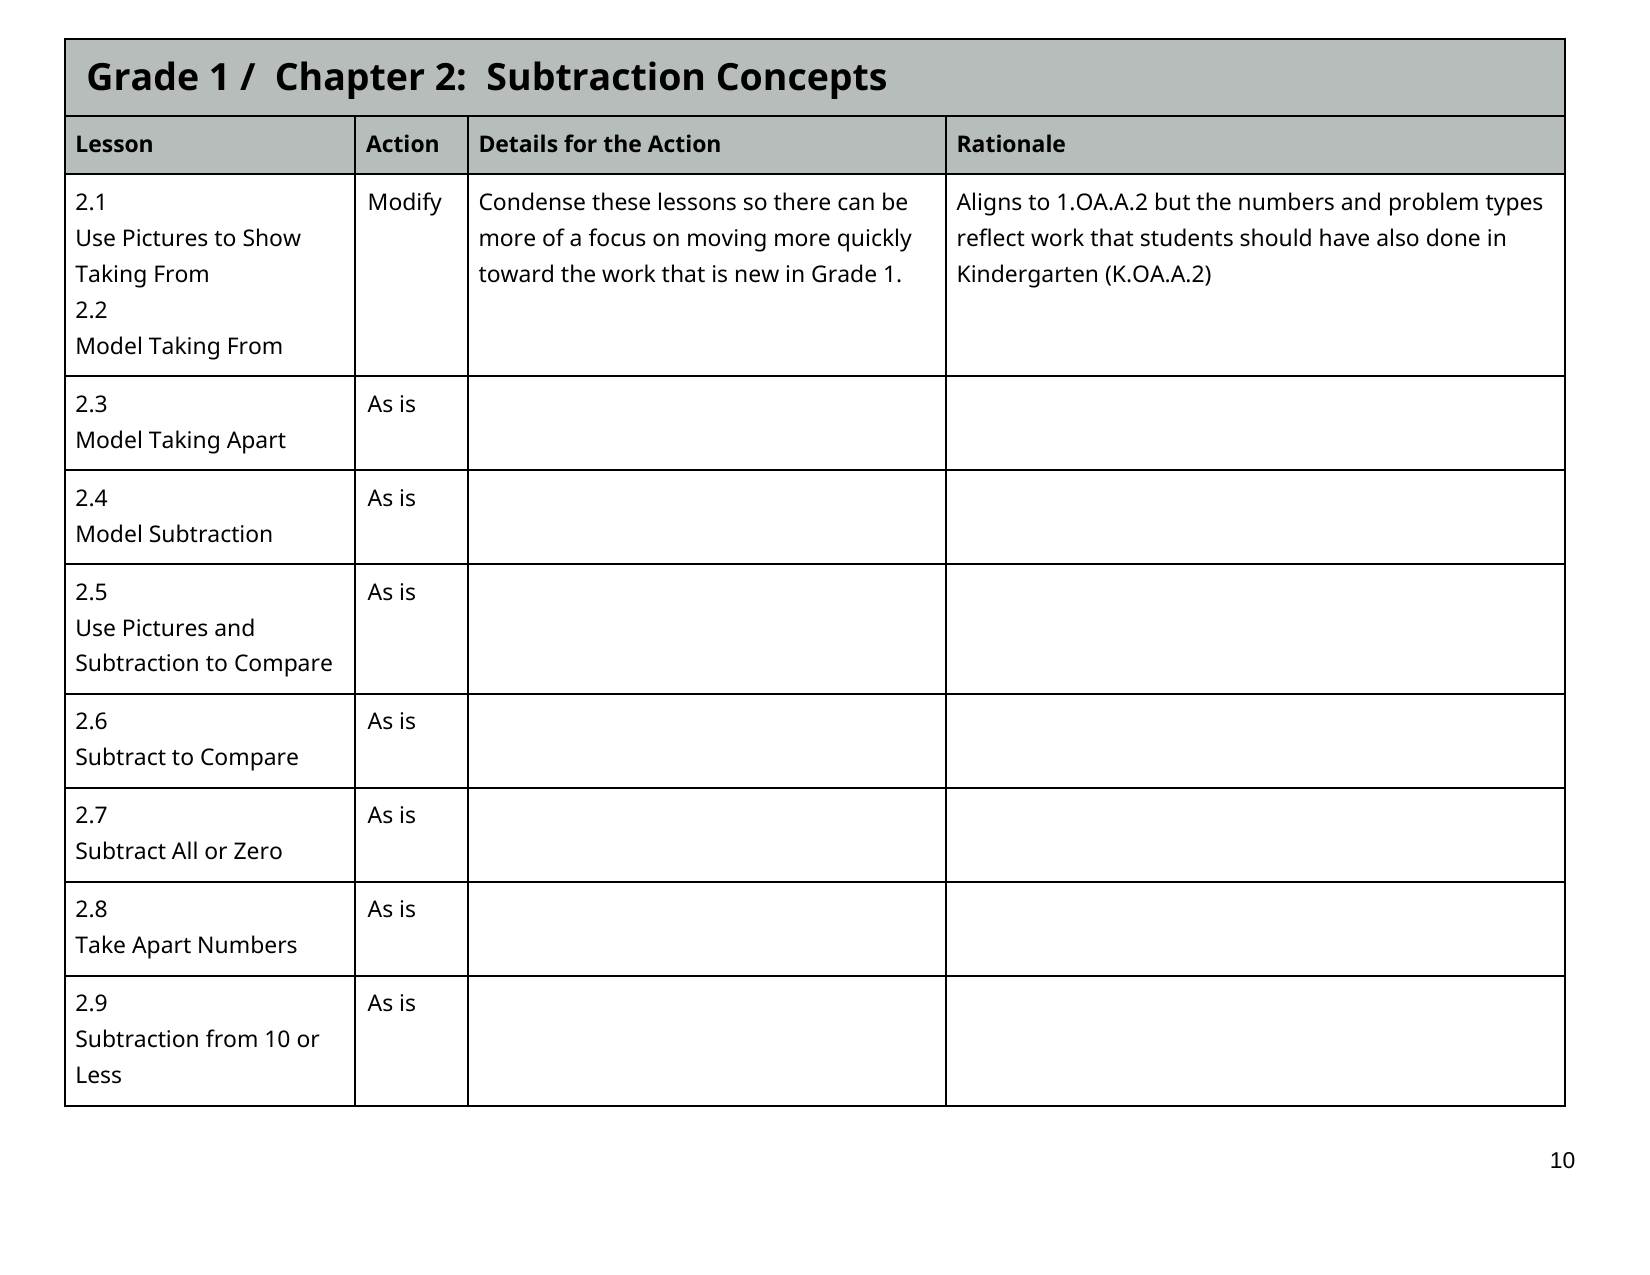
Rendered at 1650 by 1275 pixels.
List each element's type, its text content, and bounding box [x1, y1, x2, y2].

table_cell [469, 883, 945, 975]
table_cell [947, 471, 1564, 563]
table_cell 2.5 Use Pictures and Subtraction to Compare [66, 565, 354, 693]
table_cell As is [356, 377, 467, 469]
table_cell [469, 377, 945, 469]
table_cell 2.1 Use Pictures to Show Taking From 2.2 Model Taking From [66, 175, 354, 375]
table_cell As is [356, 565, 467, 693]
table_cell Aligns to 1.OA.A.2 but the numbers and problem types reflect work that students should have also done in Kindergarten (K.OA.A.2) [947, 175, 1564, 375]
table_cell 2.7 Subtract All or Zero [66, 789, 354, 881]
table_cell 2.8 Take Apart Numbers [66, 883, 354, 975]
table_header Grade 1 / Chapter 2: Subtraction Concepts [66, 40, 1564, 115]
table_cell [947, 377, 1564, 469]
table_cell [469, 471, 945, 563]
table_cell 2.6 Subtract to Compare [66, 695, 354, 787]
table_cell [469, 789, 945, 881]
table_cell As is [356, 695, 467, 787]
table_cell As is [356, 977, 467, 1105]
table_cell [947, 565, 1564, 693]
table_cell Details for the Action [469, 117, 945, 173]
table_cell 2.3 Model Taking Apart [66, 377, 354, 469]
table_cell [947, 883, 1564, 975]
table_cell [469, 565, 945, 693]
table_cell [947, 789, 1564, 881]
table_cell [469, 695, 945, 787]
table_cell Rationale [947, 117, 1564, 173]
table_cell Modify [356, 175, 467, 375]
table_cell Condense these lessons so there can be more of a focus on moving more quickly toward the work that is new in Grade 1. [469, 175, 945, 375]
table_cell As is [356, 471, 467, 563]
table_cell As is [356, 883, 467, 975]
table_cell [469, 977, 945, 1105]
table_cell Lesson [66, 117, 354, 173]
table_cell 2.9 Subtraction from 10 or Less [66, 977, 354, 1105]
table_cell [947, 977, 1564, 1105]
table_cell As is [356, 789, 467, 881]
table_cell Action [356, 117, 467, 173]
table_cell 2.4 Model Subtraction [66, 471, 354, 563]
table_cell [947, 695, 1564, 787]
